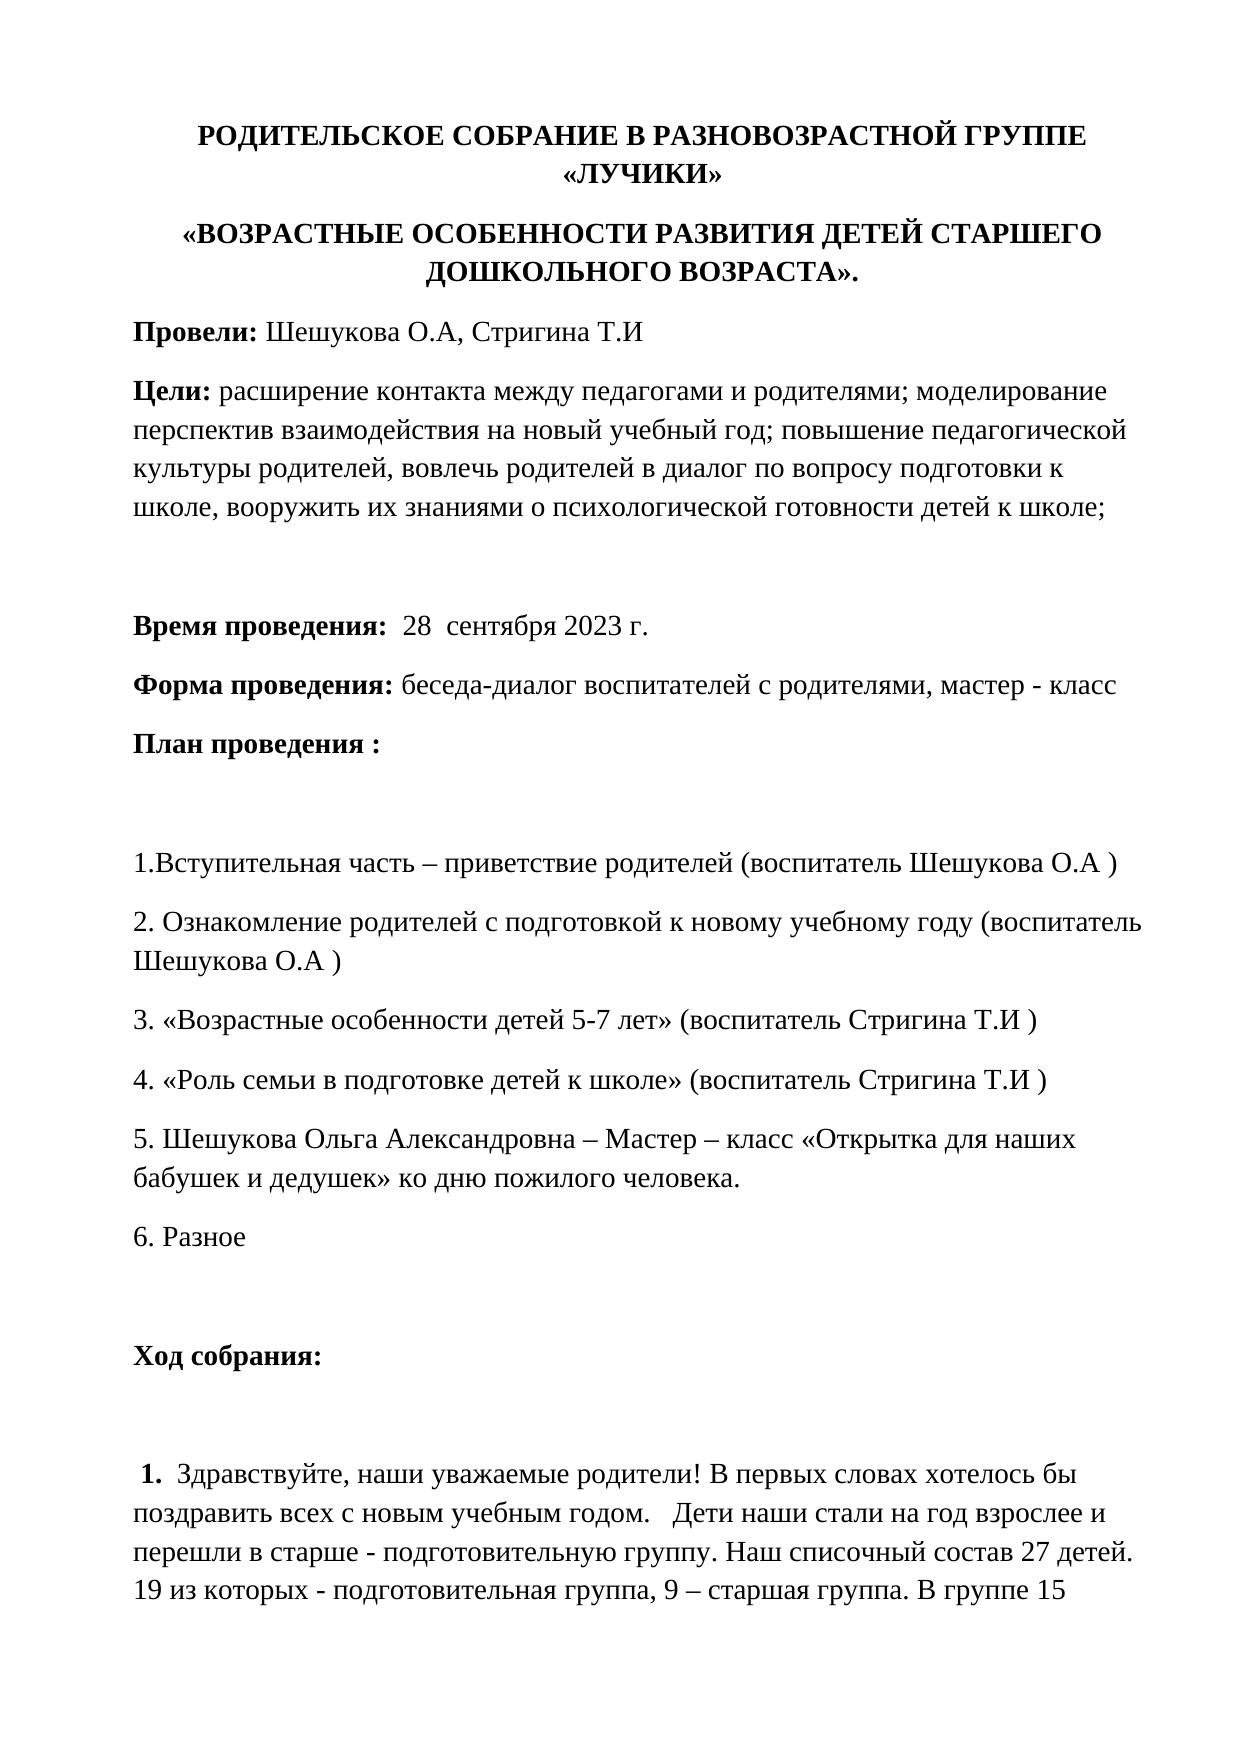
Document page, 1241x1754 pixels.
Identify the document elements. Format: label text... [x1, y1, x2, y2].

text 5. Шешукова Ольга Александровна – Мастер – класс «Открытка для наших бабушек и дедушек» ко дню пожилого человека. [133, 1121, 1152, 1193]
text 2. Ознакомление родителей с подготовкой к новому учебному году (воспитатель Шешукова О.А ) [133, 904, 1152, 977]
text Форма проведения: беседа-диалог воспитателей с родителями, мастер - класс [133, 667, 1152, 701]
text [133, 1457, 1152, 1606]
text 4. «Роль семьи в подготовке детей к школе» (воспитатель Стригина Т.И ) [133, 1062, 1152, 1095]
text План проведения : [133, 726, 1152, 760]
text 6. Разное [133, 1219, 1152, 1253]
text РОДИТЕЛЬСКОЕ СОБРАНИЕ В РАЗНОВОЗРАСТНОЙ ГРУППЕ «ЛУЧИКИ» [133, 118, 1152, 190]
text «ВОЗРАСТНЫЕ ОСОБЕННОСТИ РАЗВИТИЯ ДЕТЕЙ СТАРШЕГО ДОШКОЛЬНОГО ВОЗРАСТА». [133, 216, 1152, 288]
text Цели: расширение контакта между педагогами и родителями; моделирование перспектив взаимодействия на новый учебный год; повышение педагогической культуры родителей, вовлечь родителей в диалог по вопросу подготовки к школе, вооружить их знаниями о психологической готовности детей к школе; [133, 373, 1152, 522]
text 3. «Возрастные особенности детей 5-7 лет» (воспитатель Стригина Т.И ) [133, 1002, 1152, 1036]
text 1.Вступительная часть – приветствие родителей (воспитатель Шешукова О.А ) [133, 845, 1152, 879]
text Ход собрания: [133, 1338, 1152, 1371]
text Провели: Шешукова О.А, Стригина Т.И [133, 314, 1152, 347]
text Время проведения: 28 сентября 2023 г. [133, 608, 1152, 641]
